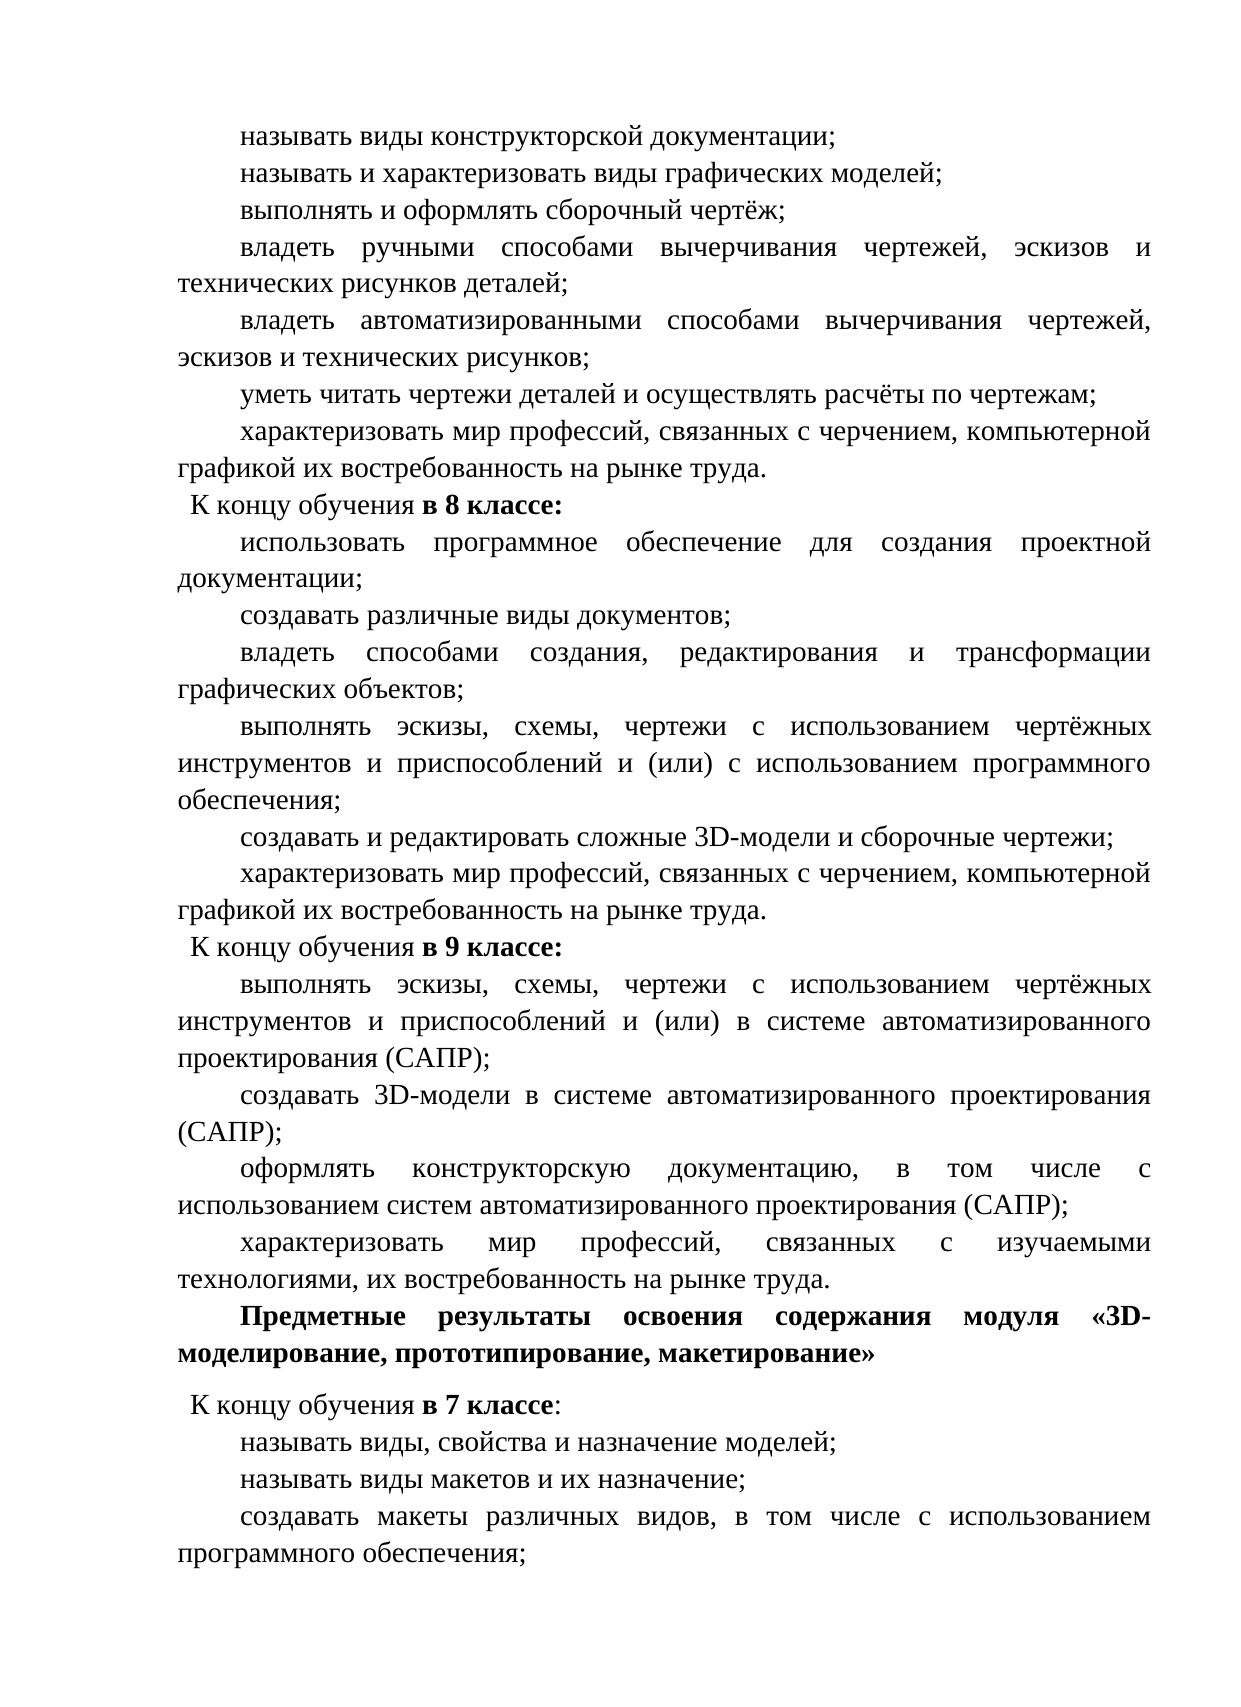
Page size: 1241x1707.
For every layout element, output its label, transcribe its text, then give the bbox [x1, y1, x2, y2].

text характеризовать мир профессий, связанных с черчением, компьютерной графикой их востребованность на рынке труда. [177, 413, 1152, 483]
text уметь читать чертежи деталей и осуществлять расчёты по чертежам; [177, 376, 1152, 410]
text характеризовать мир профессий, связанных с черчением, компьютерной графикой их востребованность на рынке труда. [177, 856, 1152, 926]
text владеть способами создания, редактирования и трансформации графических объектов; [177, 634, 1152, 705]
text использовать программное обеспечение для создания проектной документации; [177, 524, 1152, 594]
text владеть автоматизированными способами вычерчивания чертежей, эскизов и технических рисунков; [177, 302, 1152, 373]
text называть и характеризовать виды графических моделей; [177, 155, 1152, 188]
text владеть ручными способами вычерчивания чертежей, эскизов и технических рисунков деталей; [177, 229, 1152, 299]
text К концу обучения в 7 классе: [190, 1387, 1152, 1421]
text выполнять и оформлять сборочный чертёж; [177, 192, 1152, 225]
text создавать макеты различных видов, в том числе с использованием программного обеспечения; [177, 1498, 1152, 1568]
text К концу обучения в 9 классе: [190, 929, 1152, 963]
text оформлять конструкторскую документацию, в том числе с использованием систем автоматизированного проектирования (САПР); [177, 1151, 1152, 1221]
text создавать различные виды документов; [177, 597, 1152, 631]
text характеризовать мир профессий, связанных с изучаемыми технологиями, их востребованность на рынке труда. [177, 1224, 1152, 1295]
text выполнять эскизы, схемы, чертежи с использованием чертёжных инструментов и приспособлений и (или) в системе автоматизированного проектирования (САПР); [177, 966, 1152, 1073]
text создавать и редактировать сложные 3D-модели и сборочные чертежи; [177, 819, 1152, 852]
text называть виды макетов и их назначение; [177, 1461, 1152, 1495]
text называть виды, свойства и назначение моделей; [177, 1424, 1152, 1458]
text выполнять эскизы, схемы, чертежи с использованием чертёжных инструментов и приспособлений и (или) с использованием программного обеспечения; [177, 708, 1152, 815]
text называть виды конструкторской документации; [177, 118, 1152, 152]
text К концу обучения в 8 классе: [190, 487, 1152, 520]
text Предметные результаты освоения содержания модуля «3D-моделирование, прототипирование, макетирование» [177, 1298, 1152, 1368]
text создавать 3D-модели в системе автоматизированного проектирования (САПР); [177, 1077, 1152, 1147]
